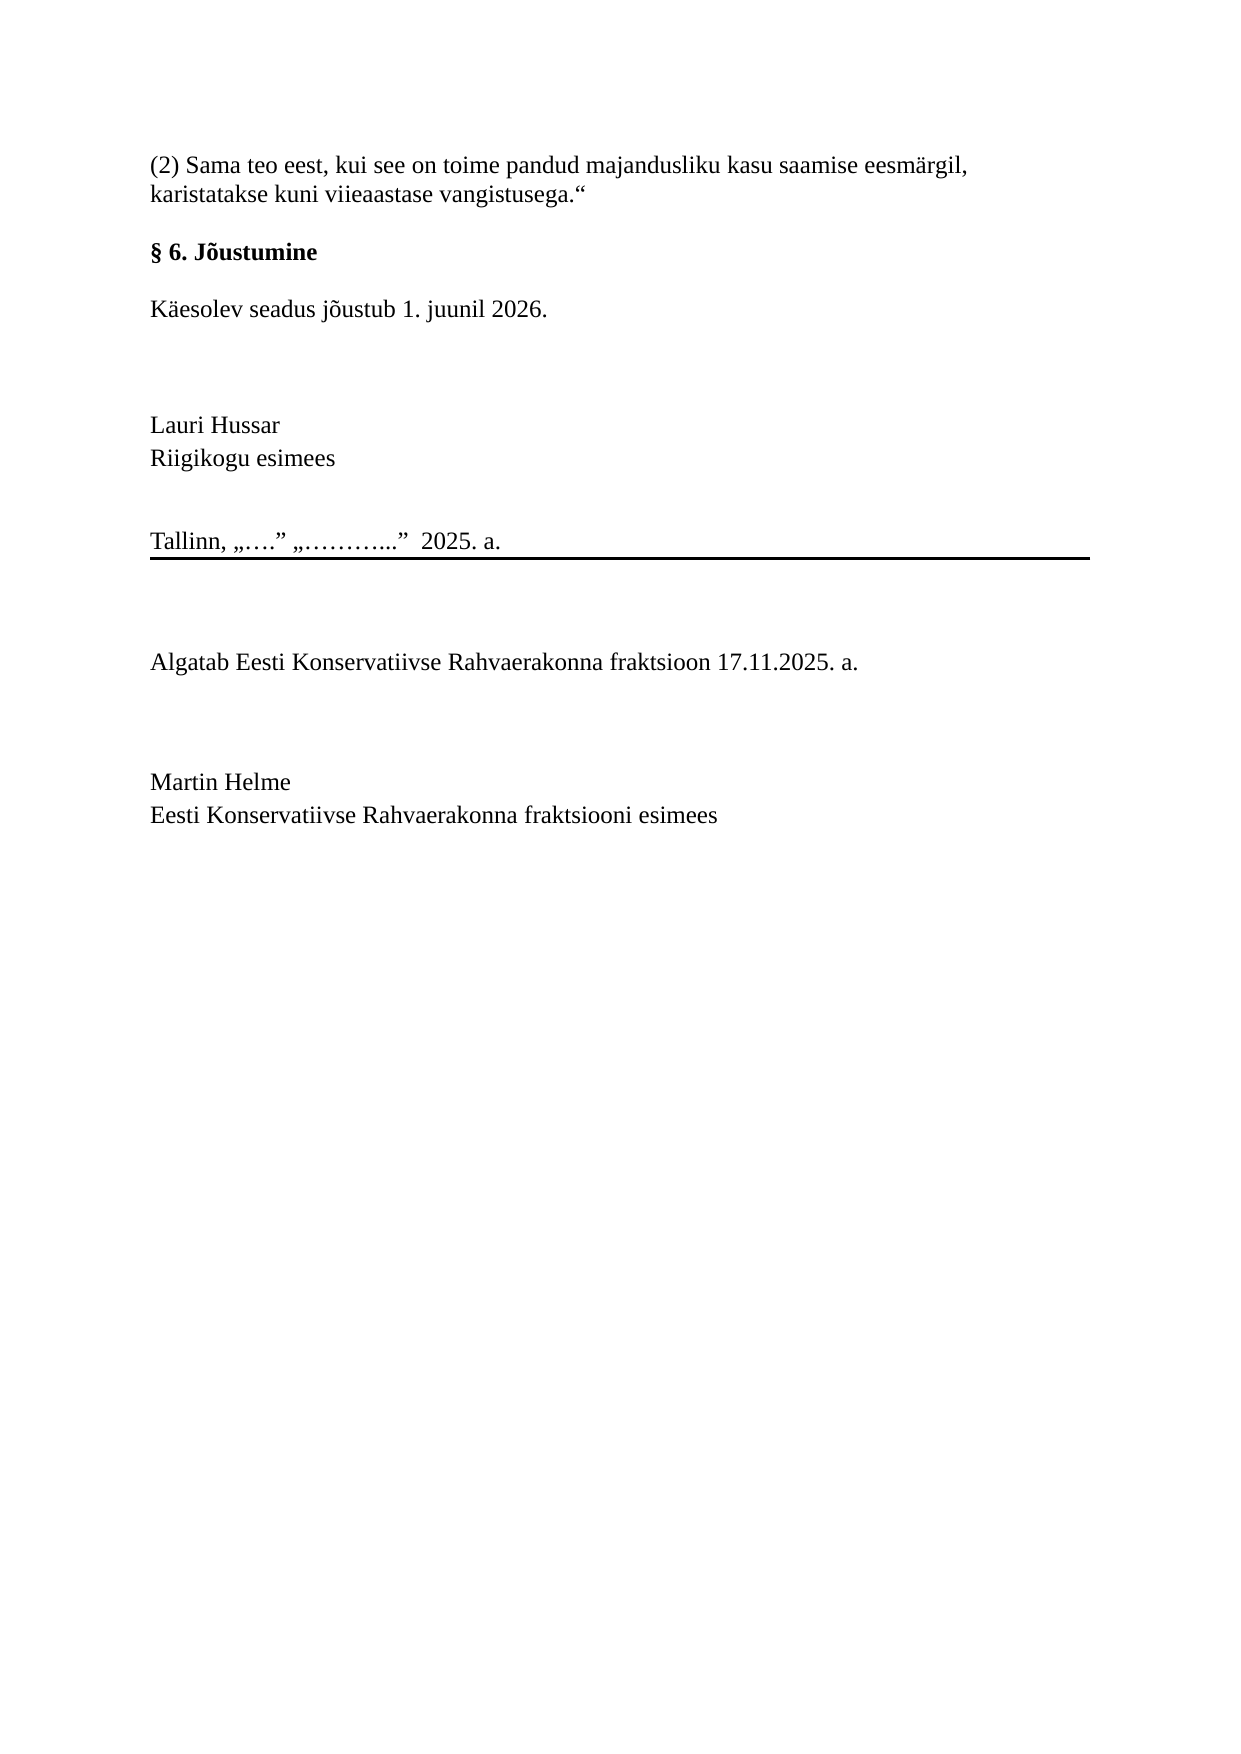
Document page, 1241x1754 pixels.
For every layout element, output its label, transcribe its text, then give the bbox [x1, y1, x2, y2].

text Lauri Hussar [150, 410, 1090, 439]
text Riigikogu esimees [150, 443, 1090, 472]
text Eesti Konservatiivse Rahvaerakonna fraktsiooni esimees [150, 801, 1090, 829]
text Algatab Eesti Konservatiivse Rahvaerakonna fraktsioon 17.11.2025. a. [150, 647, 1090, 676]
text Tallinn, „….” „………...” 2025. a. [150, 526, 1090, 557]
text Martin Helme [150, 767, 1090, 796]
text § 6. Jõustumine [150, 237, 1090, 265]
text (2) Sama teo eest, kui see on toime pandud majandusliku kasu saamise eesmärgil, karistatakse kuni viieaastase vangistusega.“ [150, 150, 1090, 207]
text Käesolev seadus jõustub 1. juunil 2026. [150, 294, 1090, 323]
